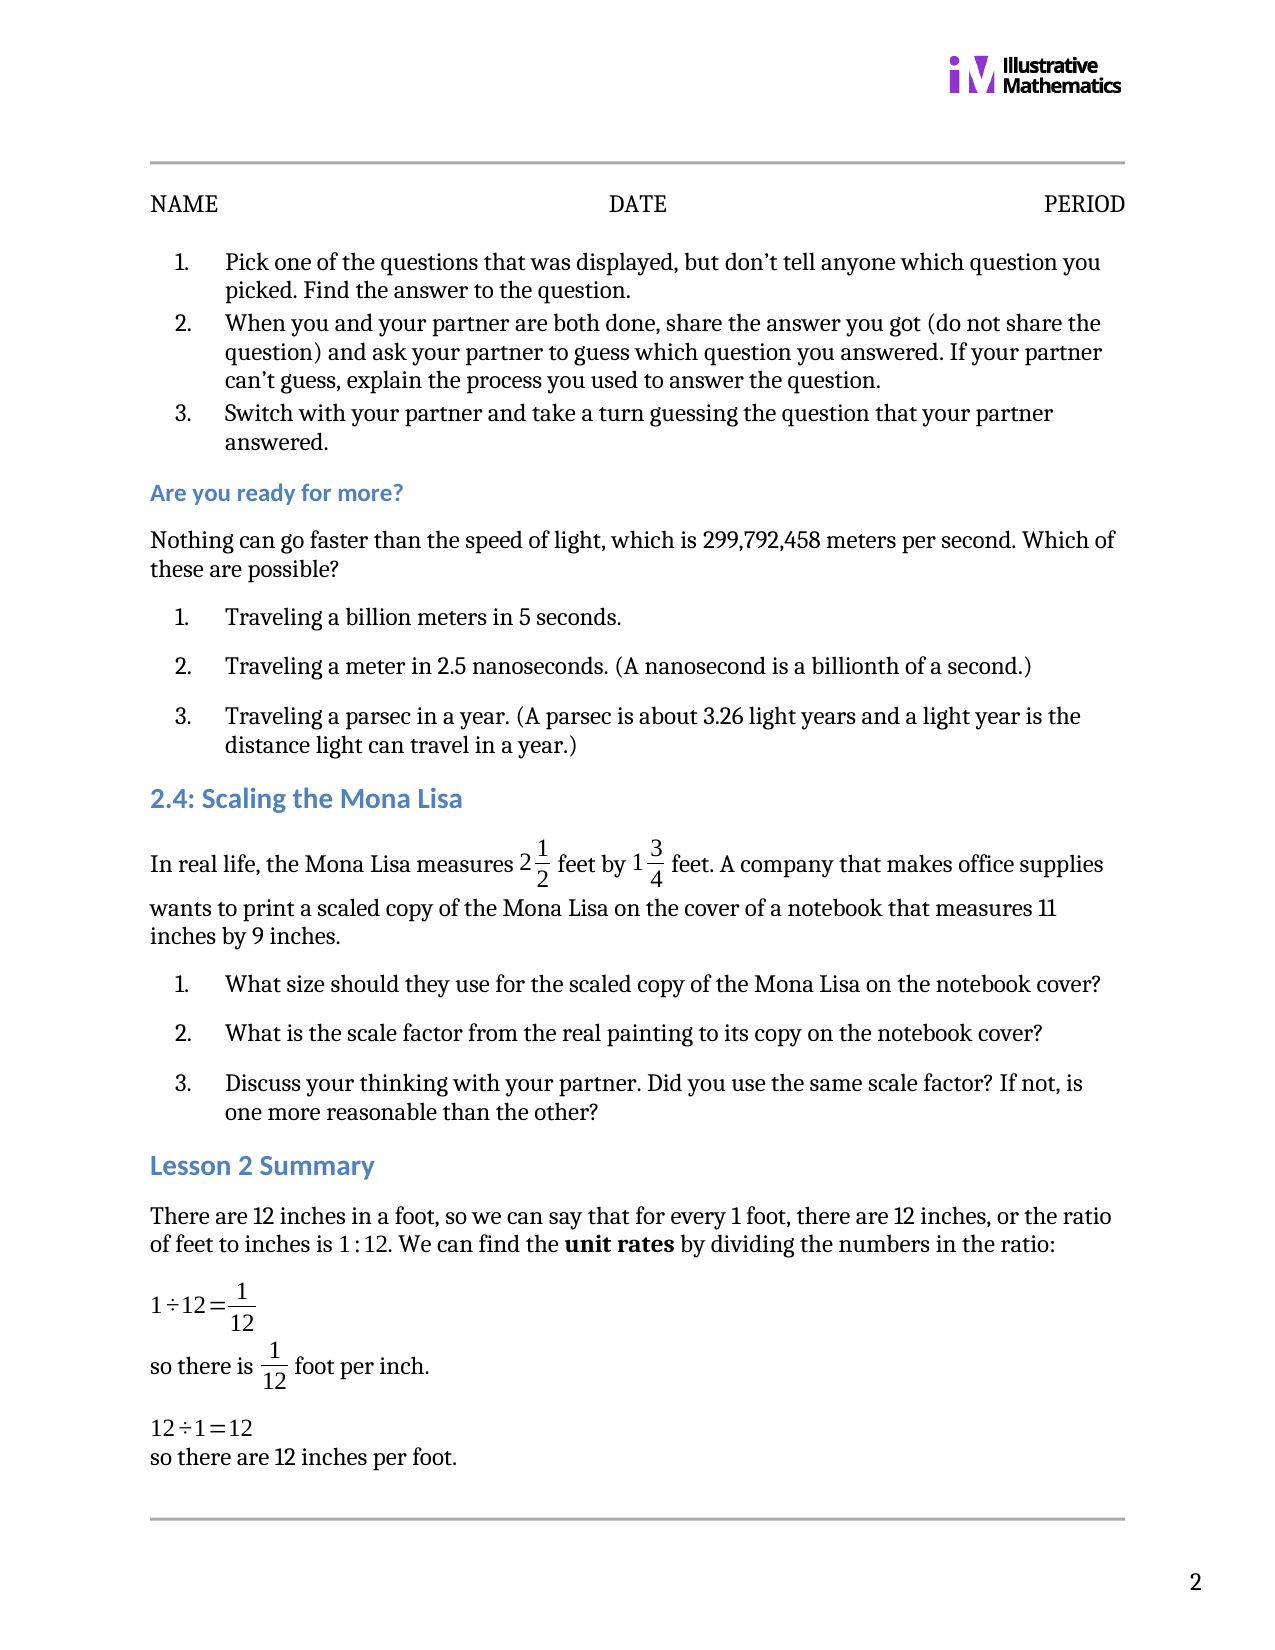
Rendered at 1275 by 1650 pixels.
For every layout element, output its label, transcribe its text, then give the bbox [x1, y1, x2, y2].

list Traveling a meter in 2.5 nanoseconds. (A nanosecond is a billionth of a second.) [175, 652, 1125, 681]
subtitle Lesson 2 Summary [150, 1147, 1125, 1183]
list Traveling a billion meters in 5 seconds. [175, 603, 1125, 631]
text In real life, the Mona Lisa measures feet by feet. A company that makes office supplies wants to print a scaled copy of the Mona Lisa on the cover of a notebook that measures 11 inches by 9 inches. [150, 834, 1125, 951]
list Discuss your thinking with your partner. Did you use the same scale factor? If not, is one more reasonable than the other? [175, 1069, 1125, 1126]
list Switch with your partner and take a turn guessing the question that your partner answered. [175, 399, 1125, 456]
subtitle 2.4: Scaling the Mona Lisa [150, 780, 1125, 816]
text so there are 12 inches per foot. [150, 1414, 1125, 1472]
subtitle Are you ready for more? [150, 477, 1125, 508]
text so there is foot per inch. [150, 1278, 1125, 1396]
list What size should they use for the scaled copy of the Mona Lisa on the notebook cover? [175, 970, 1125, 998]
picture [949, 55, 1121, 93]
list What is the scale factor from the real painting to its copy on the notebook cover? [175, 1019, 1125, 1048]
text There are 12 inches in a foot, so we can say that for every 1 foot, there are 12 inches, or the ratio of feet to inches is . We can find the unit rates by dividing the numbers in the ratio: [150, 1202, 1125, 1259]
list Pick one of the questions that was displayed, but don’t tell anyone which question you picked. Find the answer to the question. [175, 247, 1125, 305]
text Nothing can go faster than the speed of light, which is 299,792,458 meters per second. Which of these are possible? [150, 526, 1125, 584]
list Traveling a parsec in a year. (A parsec is about 3.26 light years and a light year is the distance light can travel in a year.) [175, 702, 1125, 759]
list When you and your partner are both done, share the answer you got (do not share the question) and ask your partner to guess which question you answered. If your partner can’t guess, explain the process you used to answer the question. [175, 309, 1125, 395]
